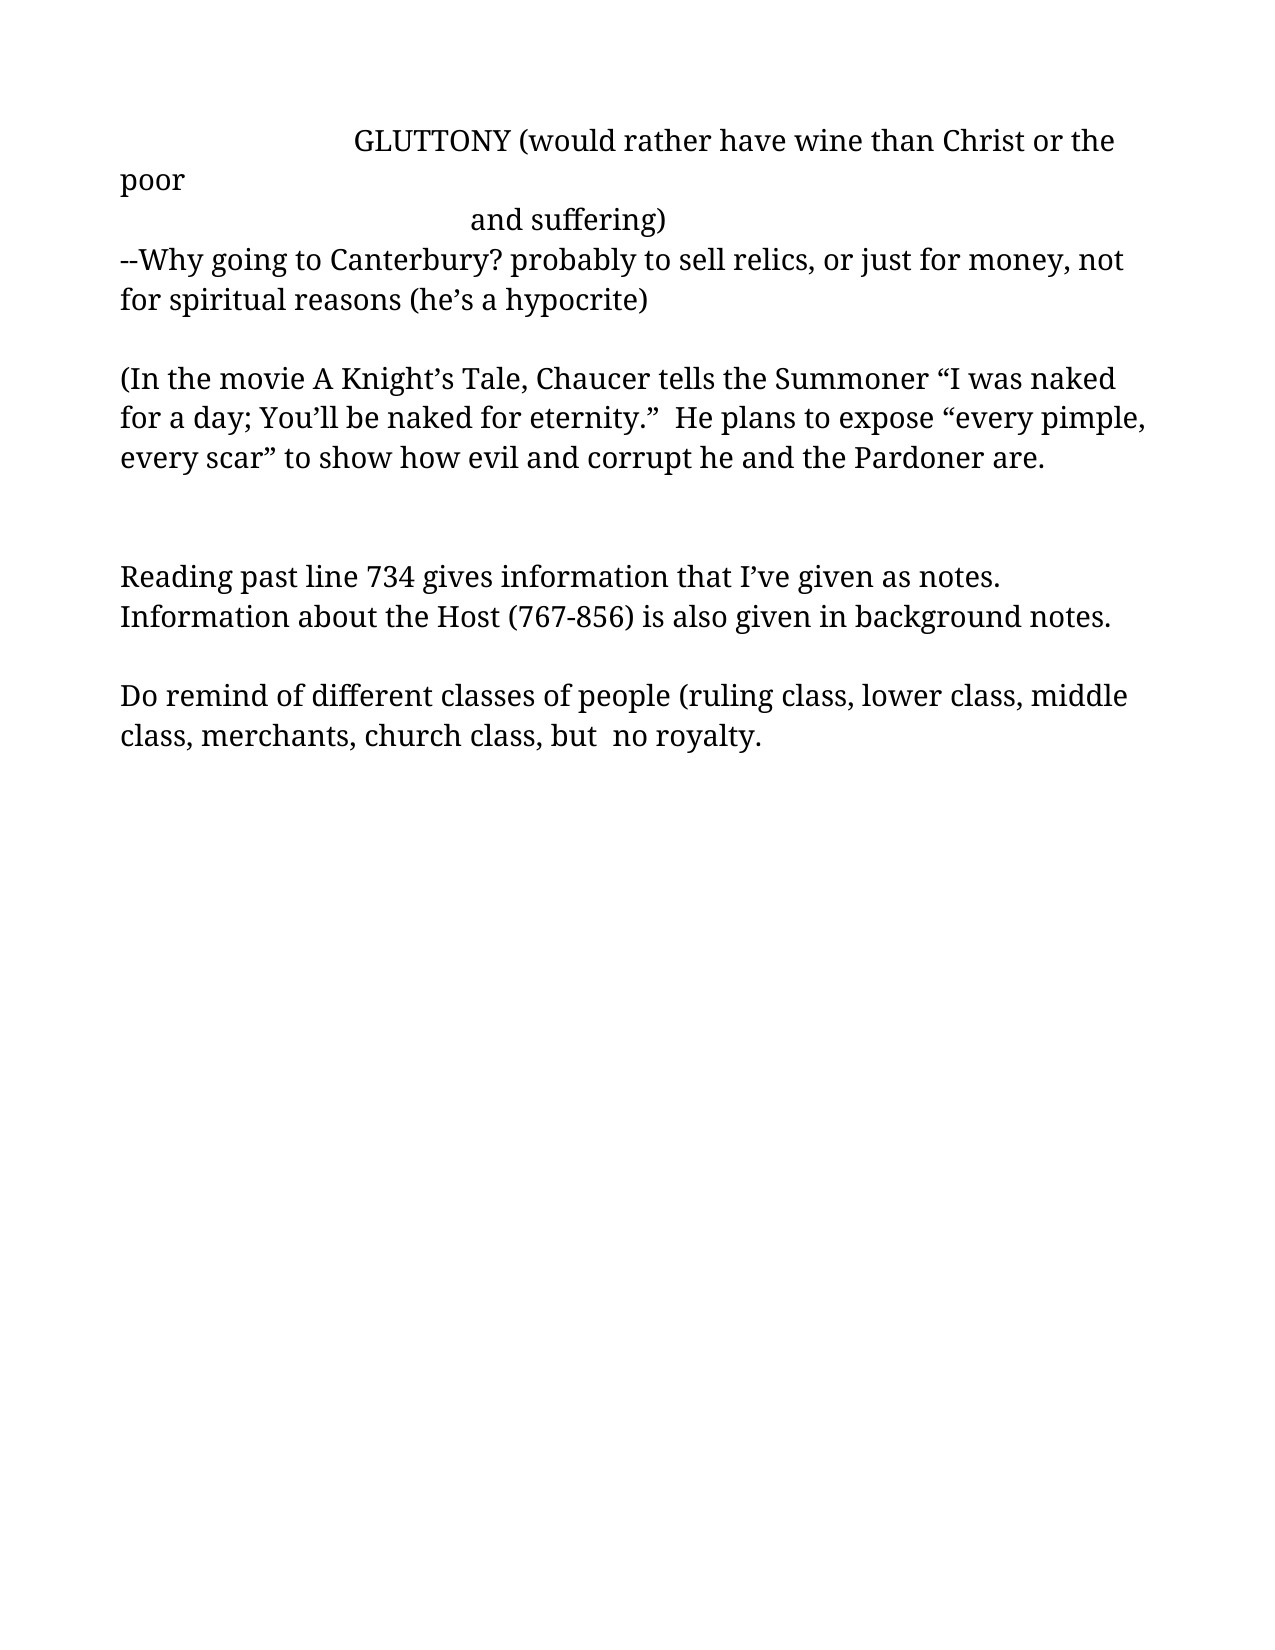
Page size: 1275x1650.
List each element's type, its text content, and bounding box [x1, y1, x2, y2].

text (In the movie A Knight’s Tale, Chaucer tells the Summoner “I was naked for a day; You’ll be naked for eternity.” He plans to expose “every pimple, every scar” to show how evil and corrupt he and the Pardoner are. [120, 358, 1155, 477]
text and suffering) [120, 199, 1155, 239]
text --Why going to Canterbury? probably to sell relics, or just for money, not for spiritual reasons (he’s a hypocrite) [120, 239, 1155, 318]
text GLUTTONY (would rather have wine than Christ or the poor [120, 120, 1155, 199]
text Do remind of different classes of people (ruling class, lower class, middle class, merchants, church class, but no royalty. [120, 676, 1155, 755]
text Reading past line 734 gives information that I’ve given as notes. Information about the Host (767-856) is also given in background notes. [120, 557, 1155, 636]
